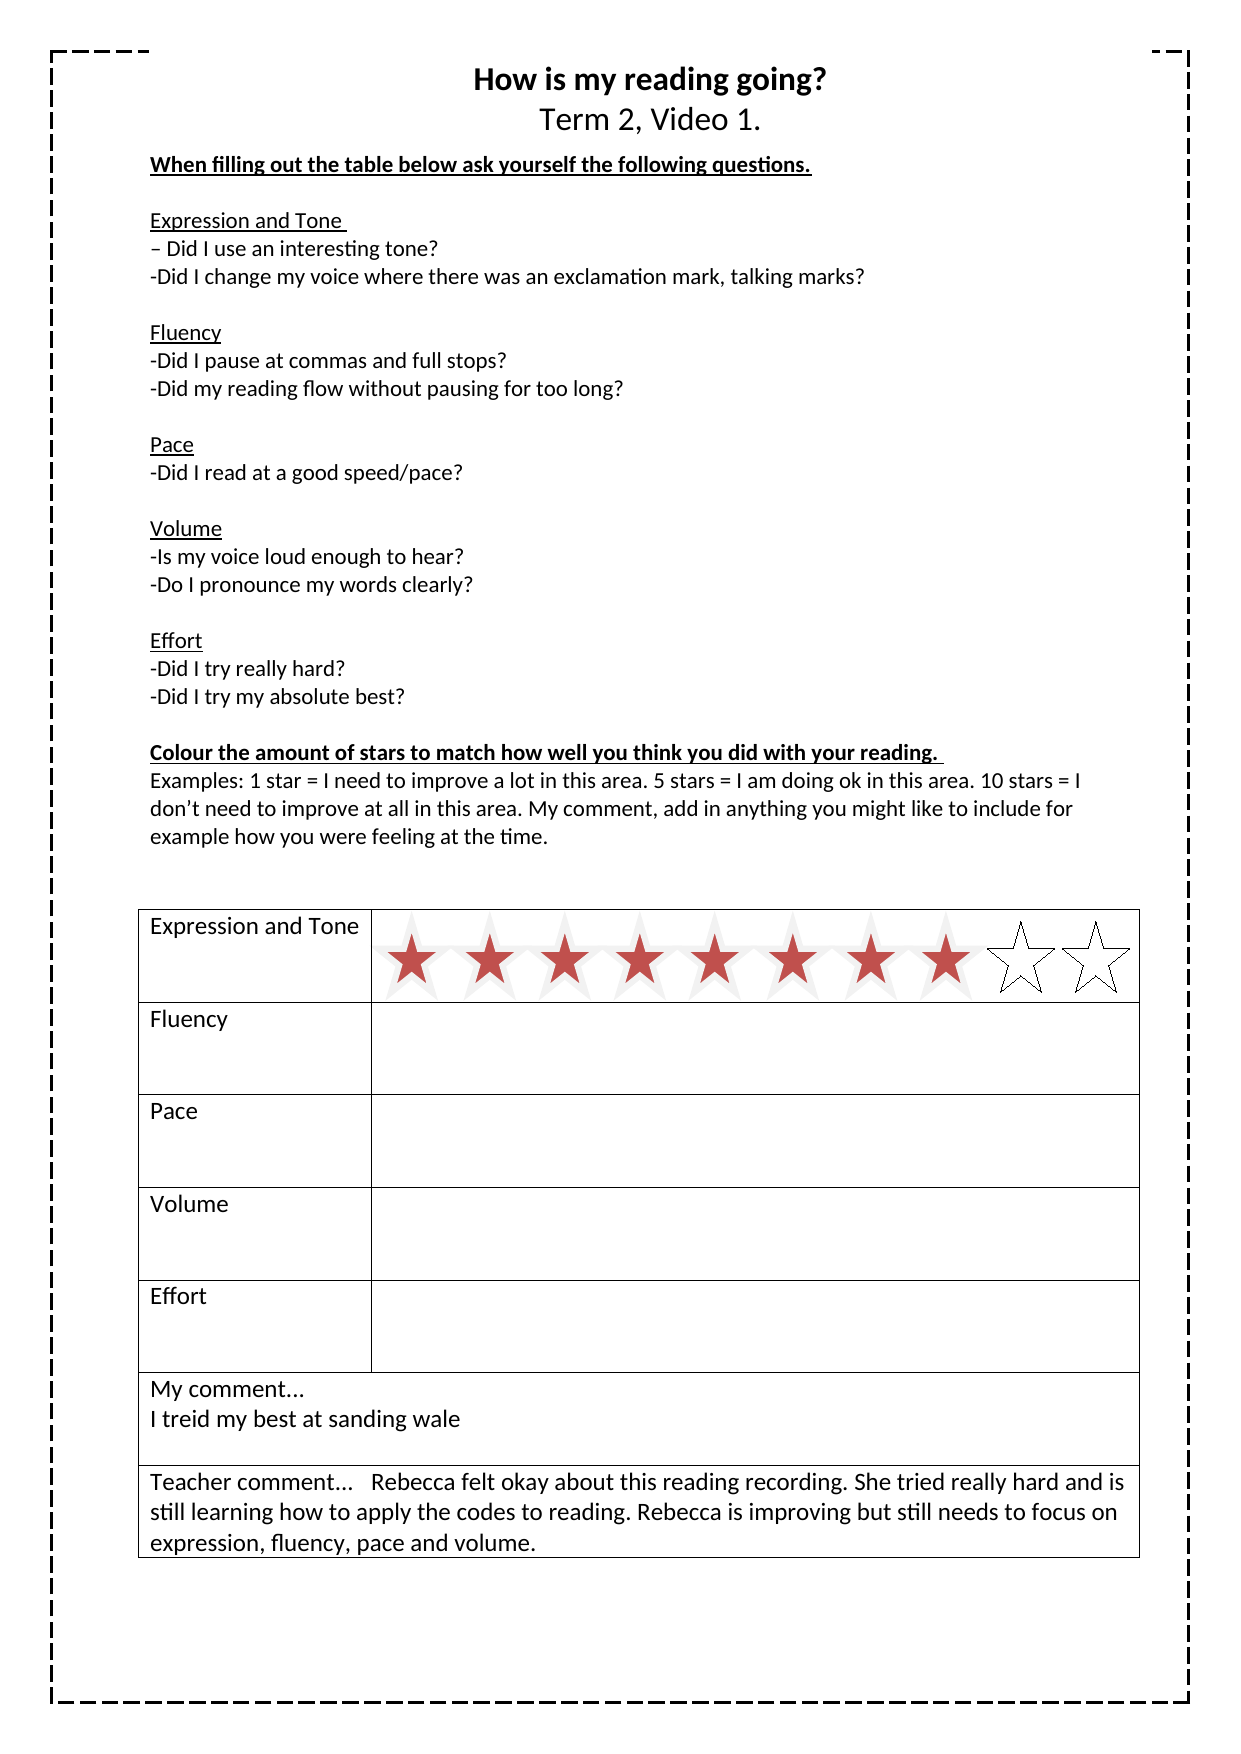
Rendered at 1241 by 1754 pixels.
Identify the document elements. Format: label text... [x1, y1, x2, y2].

text -Is my voice loud enough to hear? [150, 542, 1090, 570]
table_cell My comment... I treid my best at sanding wale [139, 1373, 1139, 1465]
text -Did I change my voice where there was an exclamation mark, talking marks? [150, 262, 1090, 290]
text – Did I use an interesting tone? [150, 234, 1090, 262]
text Pace [150, 430, 1090, 458]
table_cell Fluency [139, 1003, 371, 1094]
table_cell [372, 1003, 1139, 1094]
text Volume [150, 514, 1090, 542]
text -Did I try really hard? [150, 654, 1090, 682]
text -Did I try my absolute best? [150, 682, 1090, 710]
text Colour the amount of stars to match how well you think you did with your reading. [150, 738, 1090, 766]
text -Did my reading flow without pausing for too long? [150, 374, 1090, 402]
table_header Expression and Tone [139, 910, 371, 1002]
table_header [372, 910, 1139, 1002]
table_cell Effort [139, 1281, 371, 1372]
text When filling out the table below ask yourself the following questions. [150, 152, 1090, 178]
table_cell Teacher comment... Rebecca felt okay about this reading recording. She tried really hard and is still learning how to apply the codes to reading. Rebecca is improving but still needs to focus on expression, fluency, pace and volume. [139, 1466, 1139, 1557]
table_cell Volume [139, 1188, 371, 1279]
table_cell [372, 1188, 1139, 1279]
text Examples: 1 star = I need to improve a lot in this area. 5 stars = I am doing ok in this area. 10 stars = I don’t need to improve at all in this area. My comment, add in anything you might like to include for example how you were feeling at the time. [150, 766, 1090, 851]
table_cell [372, 1095, 1139, 1187]
text -Did I read at a good speed/pace? [150, 458, 1090, 486]
text Expression and Tone [150, 206, 1090, 234]
table_cell Pace [139, 1095, 371, 1187]
text Fluency [150, 318, 1090, 346]
text -Did I pause at commas and full stops? [150, 346, 1090, 374]
text -Do I pronounce my words clearly? [150, 570, 1090, 598]
table_cell [372, 1281, 1139, 1372]
text Effort [150, 626, 1090, 654]
